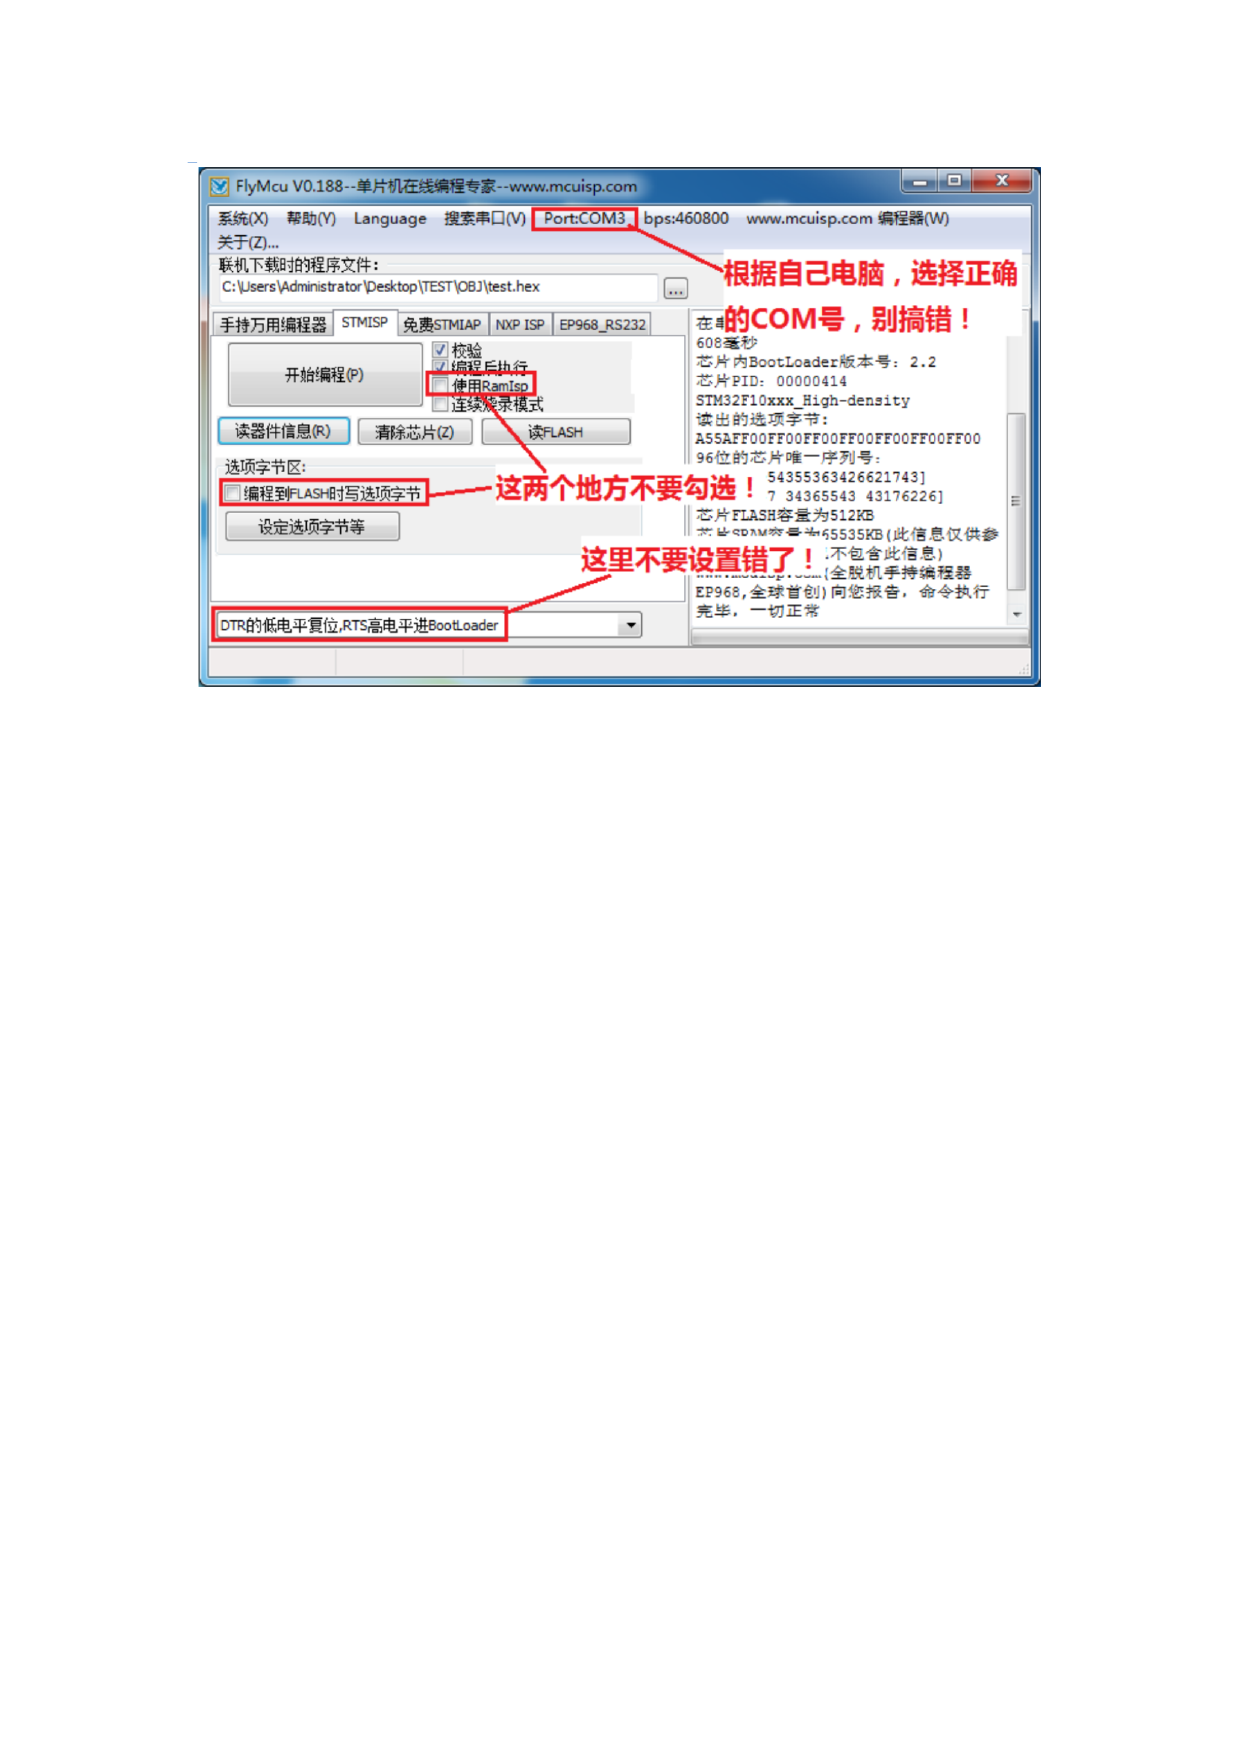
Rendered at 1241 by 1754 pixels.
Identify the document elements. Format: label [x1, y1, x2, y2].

picture [187, 162, 1052, 696]
